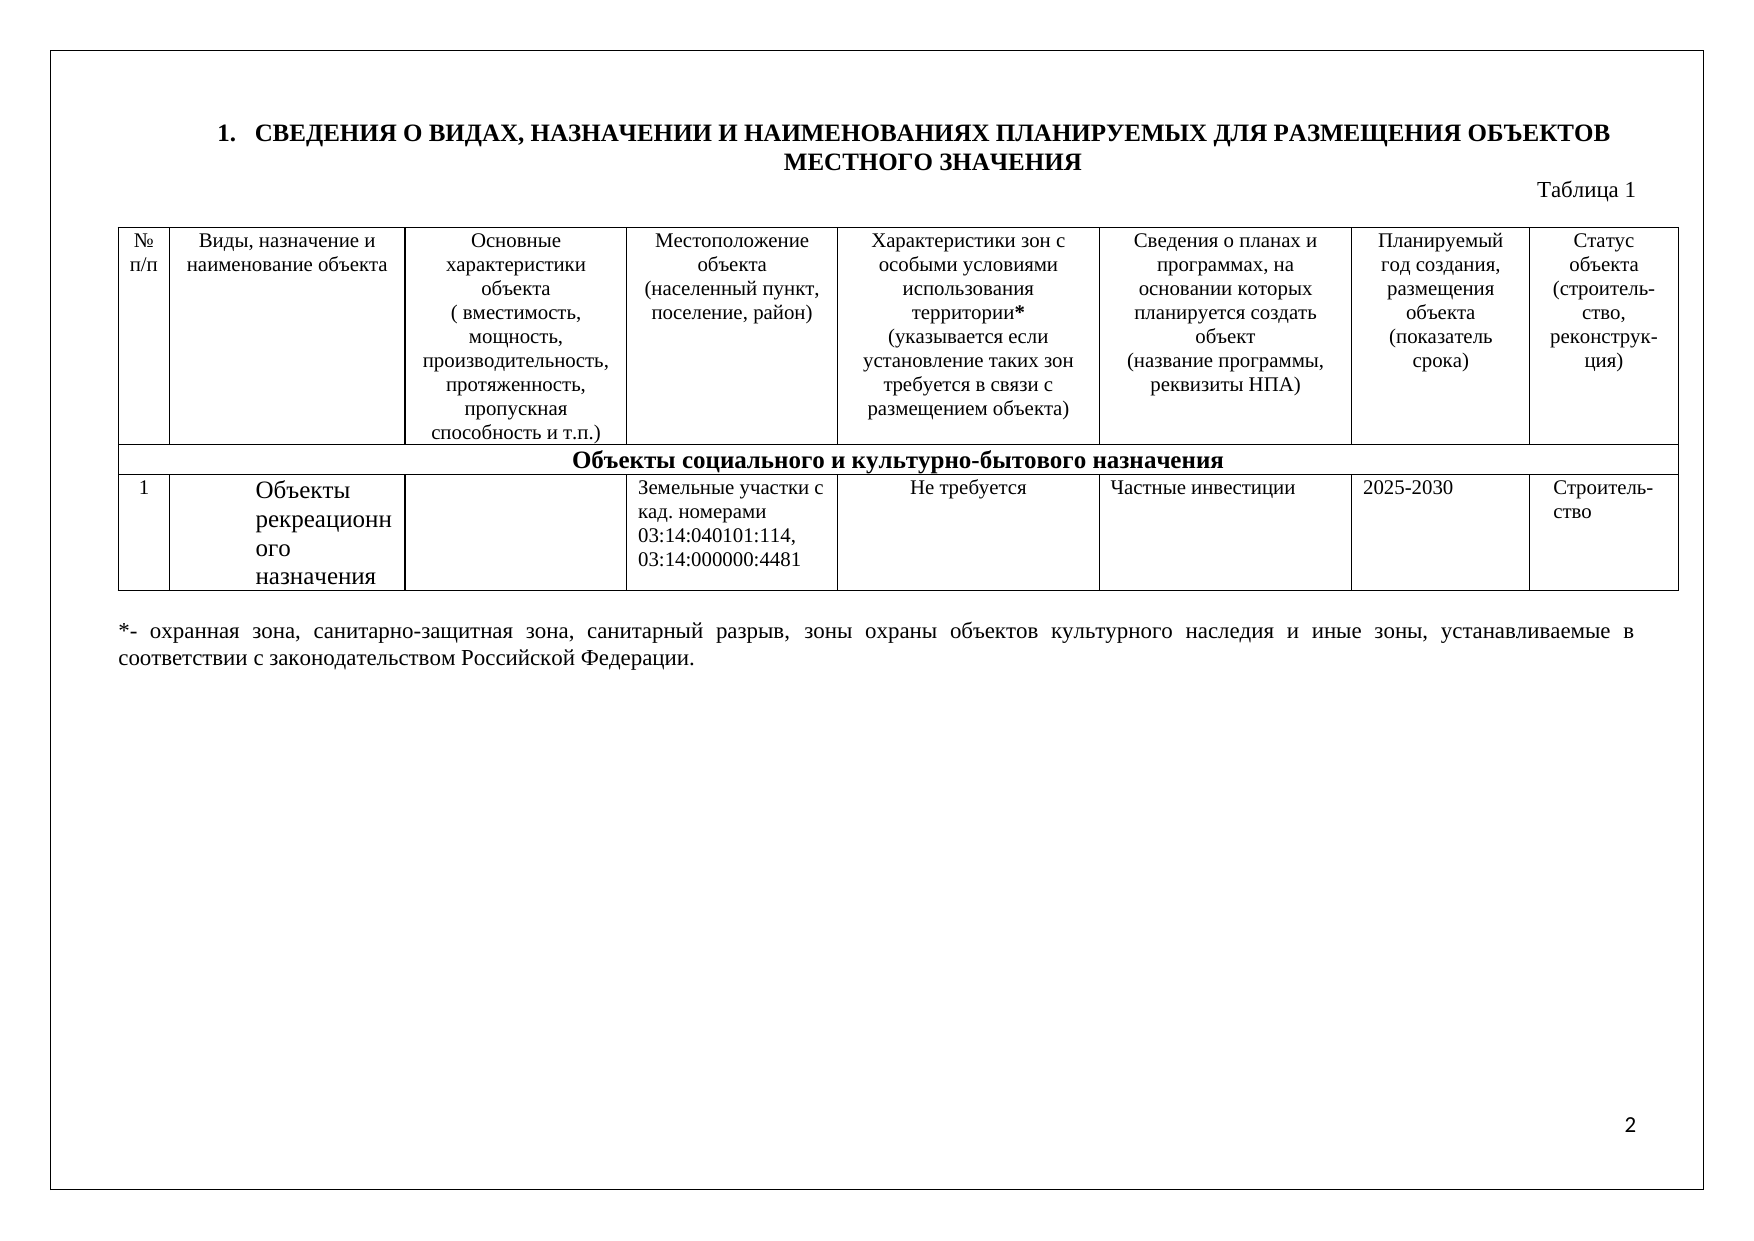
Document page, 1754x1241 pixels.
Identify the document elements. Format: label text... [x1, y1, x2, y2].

table_cell [406, 475, 626, 590]
text *- охранная зона, санитарно-защитная зона, санитарный разрыв, зоны охраны объектов культурного наследия и иные зоны, устанавливаемые в соответствии с законодательством Российской Федерации. [118, 618, 1636, 670]
table_cell Частные инвестиции [1100, 475, 1351, 590]
table_header Планируемый год создания, размещения объекта (показатель срока) [1352, 228, 1529, 444]
table_header № п/п [119, 228, 169, 444]
subtitle СВЕДЕНИЯ О ВИДАХ, НАЗНАЧЕНИИ И НАИМЕНОВАНИЯХ ПЛАНИРУЕМЫХ ДЛЯ РАЗМЕЩЕНИЯ ОБЪЕКТОВ МЕСТНОГО ЗНАЧЕНИЯ [192, 118, 1636, 176]
table_header Сведения о планах и программах, на основании которых планируется создать объект (название программы, реквизиты НПА) [1100, 228, 1351, 444]
table_cell 1 [119, 475, 169, 590]
table_cell Строитель-ство [1530, 475, 1678, 590]
table_header Характеристики зон с особыми условиями использования территории* (указывается если установление таких зон требуется в связи с размещением объекта) [838, 228, 1099, 444]
table_header Основные характеристики объекта ( вместимость, мощность, производительность, протяженность, пропускная способность и т.п.) [406, 228, 626, 444]
table_cell Объекты социального и культурно-бытового назначения [119, 445, 1678, 474]
table_cell Земельные участки с кад. номерами 03:14:040101:114, 03:14:000000:4481 [627, 475, 837, 590]
table_cell Объекты рекреационного назначения [170, 475, 404, 590]
text Таблица 1 [118, 176, 1636, 202]
table_header Виды, назначение и наименование объекта [170, 228, 404, 444]
table_header Местоположение объекта (населенный пункт, поселение, район) [627, 228, 837, 444]
table_cell Не требуется [838, 475, 1099, 590]
table_header Статус объекта (строитель-ство, реконструк-ция) [1530, 228, 1678, 444]
table_cell 2025-2030 [1352, 475, 1529, 590]
